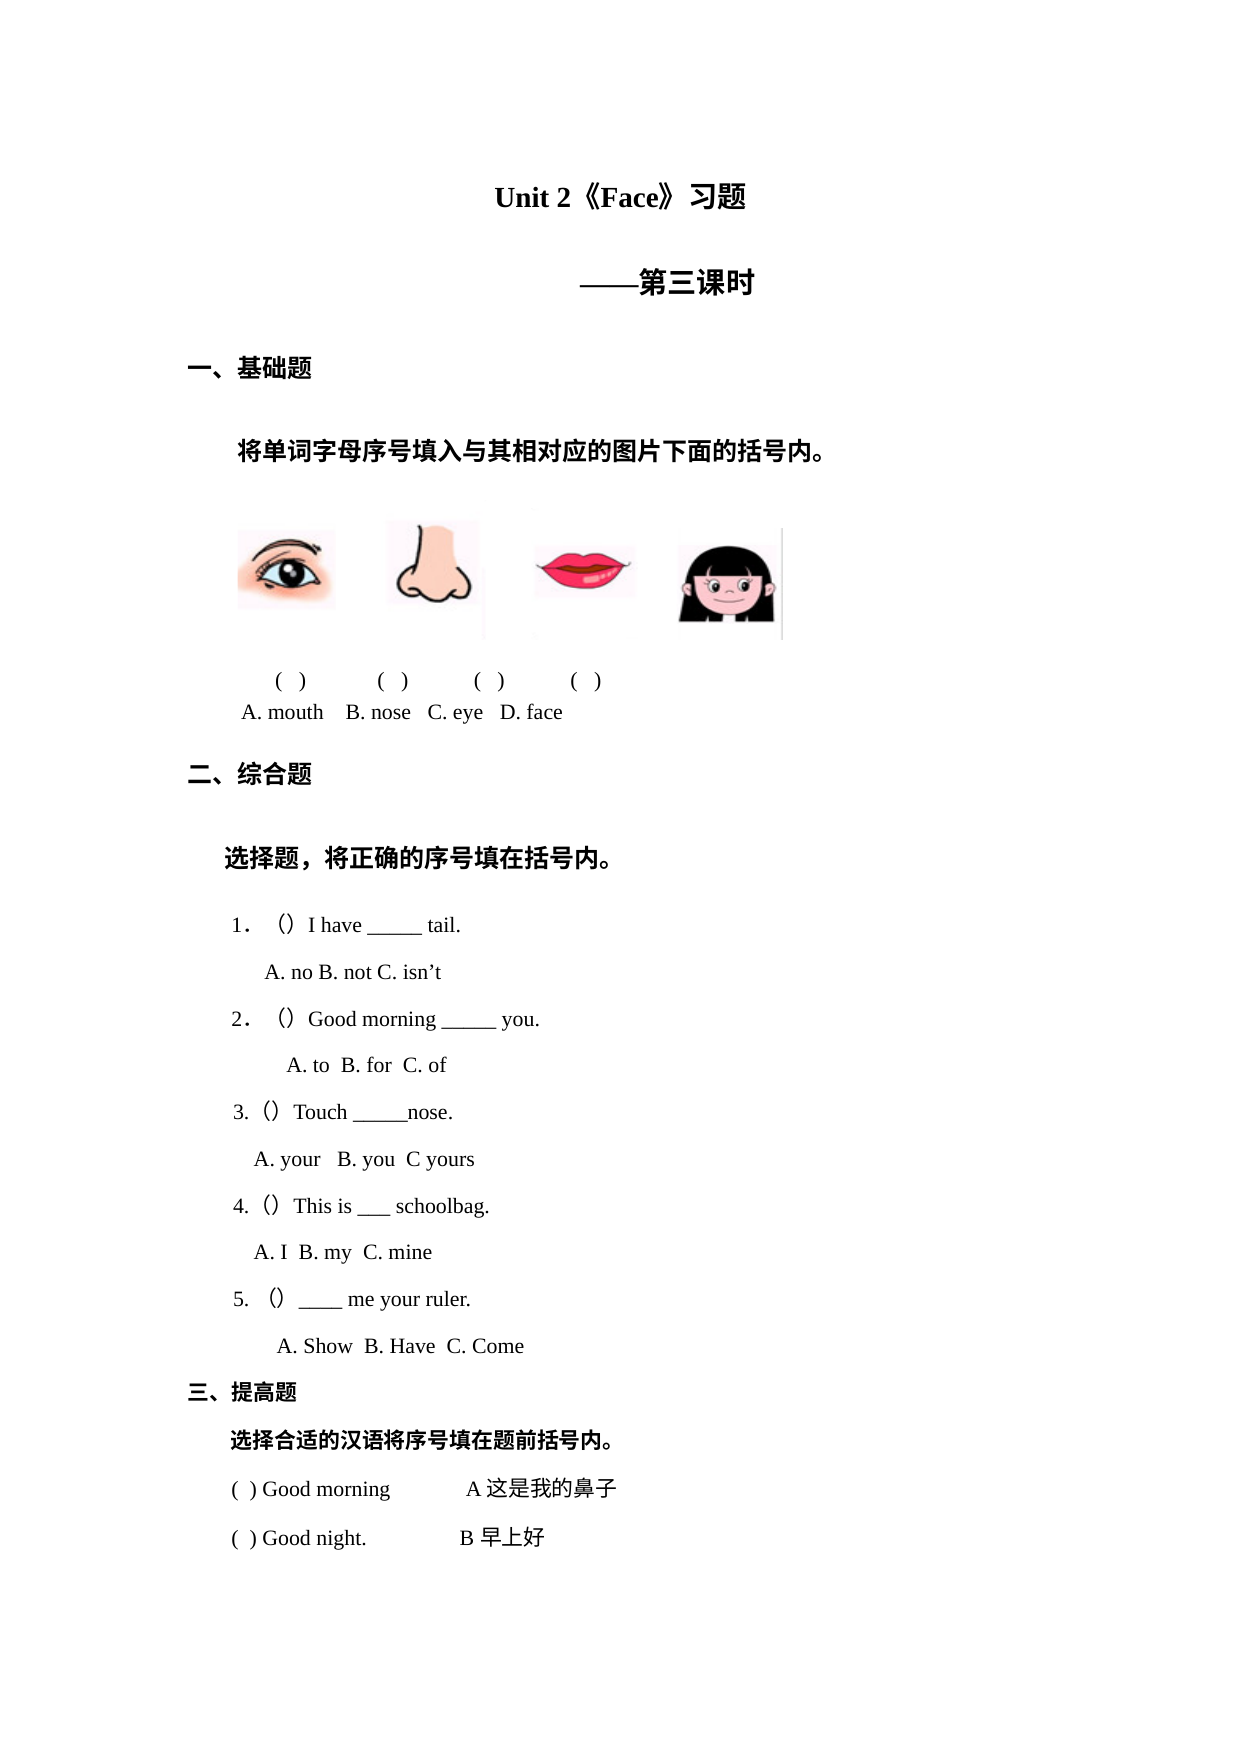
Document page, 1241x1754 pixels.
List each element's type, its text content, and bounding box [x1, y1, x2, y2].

text ( ) ( ) ( ) ( ) [187, 663, 1053, 696]
text A. I B. my C. mine [187, 1236, 1053, 1268]
text 1．（）I have _____ tail. [187, 907, 1053, 939]
text 2．（）Good morning _____ you. [231, 1000, 1053, 1033]
text ( ) Good morning A这是我的鼻子 [187, 1471, 1053, 1503]
text A. Show B. Have C. Come [187, 1329, 1053, 1361]
text 二、综合题 [187, 741, 1053, 806]
text 一、基础题 [187, 334, 1053, 399]
text A. mouth B. nose C. eye D. face [187, 696, 1053, 728]
text A. no B. not C. isn’t [187, 955, 1053, 988]
text 5. （）____ me your ruler. [187, 1281, 1053, 1313]
text 三、提高题 [187, 1374, 1053, 1407]
picture [381, 500, 487, 640]
text 3.（）Touch _____nose. [187, 1094, 1053, 1126]
text 选择合适的汉语将序号填在题前括号内。 [187, 1422, 1053, 1455]
text 将单词字母序号填入与其相对应的图片下面的括号内。 [187, 417, 1053, 482]
picture [531, 508, 638, 640]
text Unit 2《Face》习题 [187, 162, 1053, 227]
text A. to B. for C. of [187, 1049, 1053, 1081]
picture [676, 528, 783, 640]
picture [237, 508, 336, 640]
text 4.（）This is ___ schoolbag. [187, 1187, 1053, 1220]
text 选择题，将正确的序号填在括号内。 [187, 824, 1053, 889]
text ( ) Good night. B 早上好 [187, 1519, 1053, 1552]
text A. your B. you C yours [187, 1142, 1053, 1174]
text ——第三课时 [187, 248, 1053, 313]
